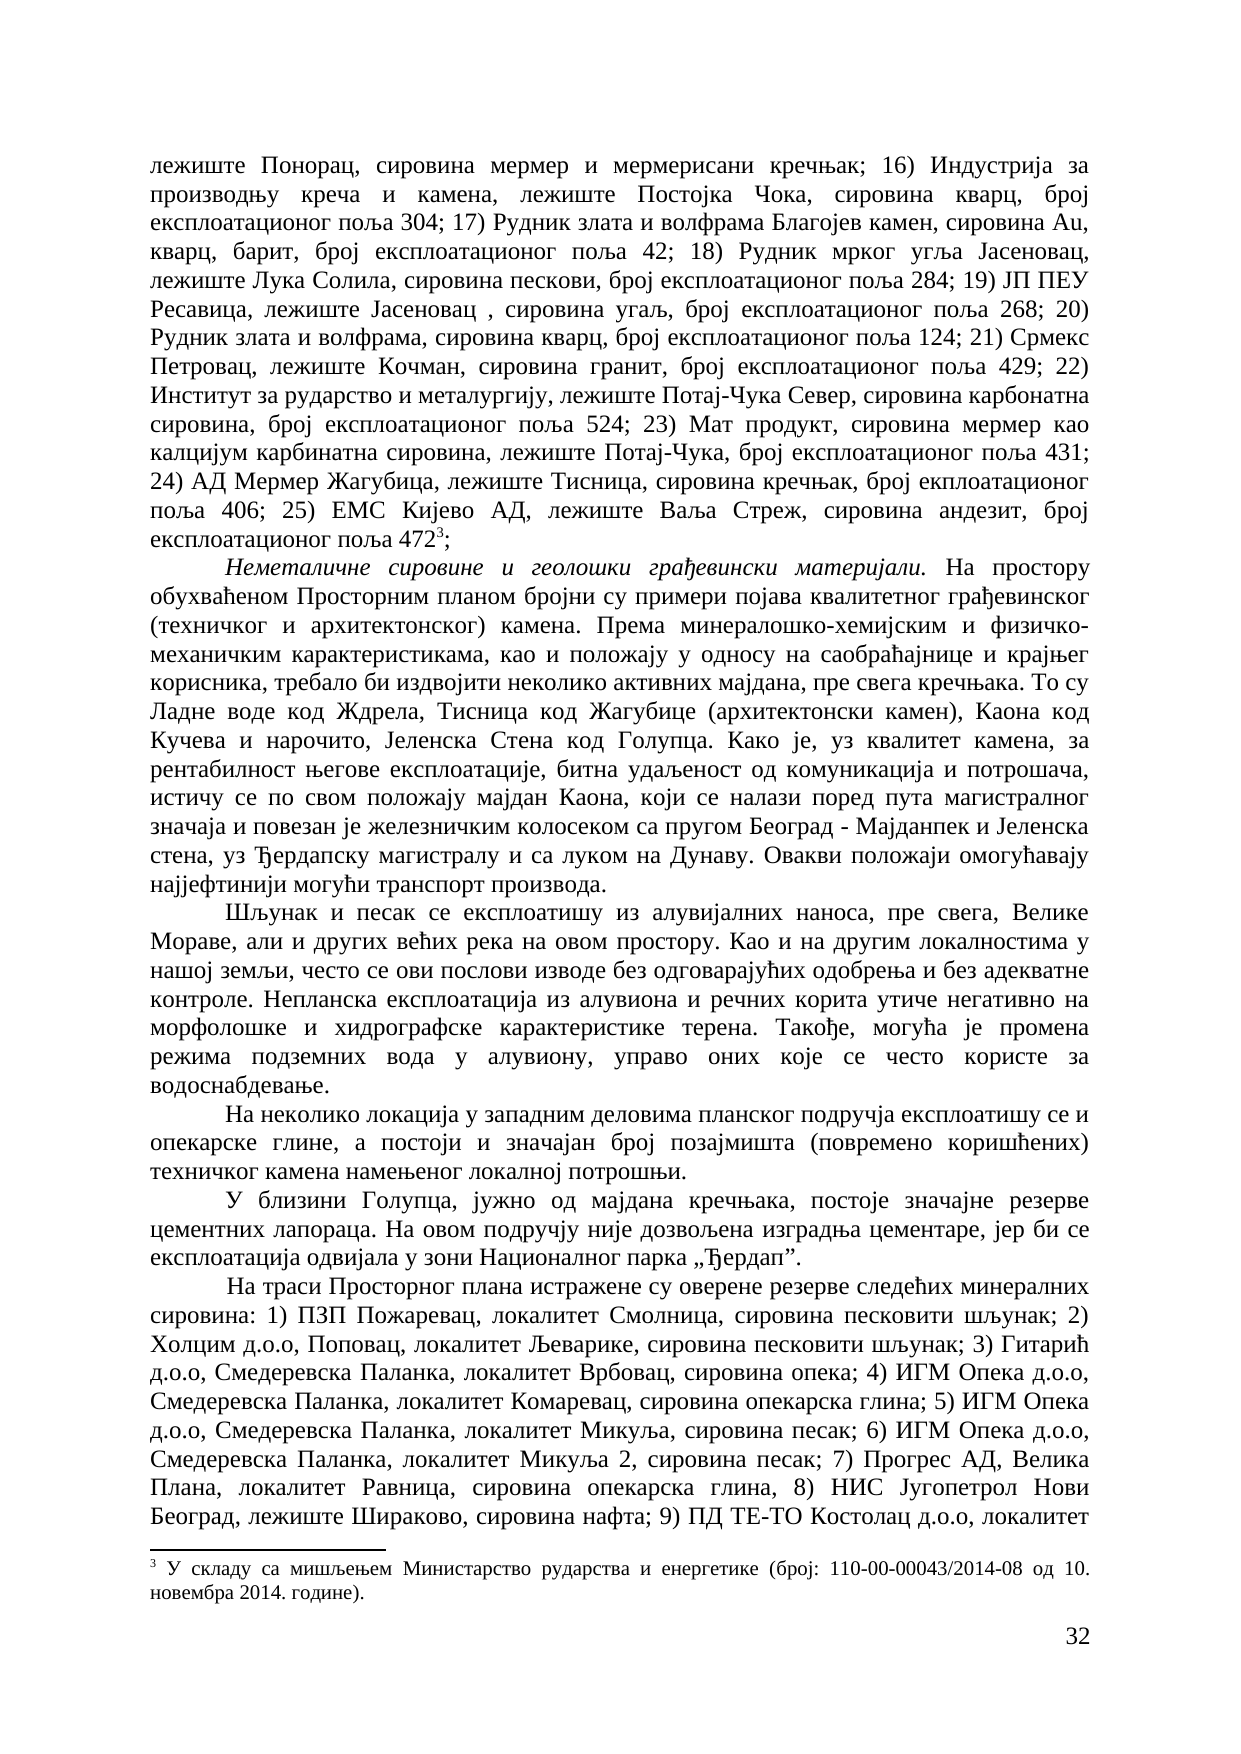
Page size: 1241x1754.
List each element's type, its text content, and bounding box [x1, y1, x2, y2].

text На неколико локација у западним деловима планског подручја експлоатишу се и опекарске глине, а постоји и значајан број позајмишта (повремено коришћених) техничког камена намењеног локалној потрошњи. [150, 1099, 1090, 1185]
text Неметаличне сировине и геолошки грађевински материјали. На простору обухваћеном Просторним планом бројни су примери појава квалитетног грађевинског (техничког и архитектонског) камена. Према минералошко-хемијским и физичко-механичким карактеристикама, као и положају у односу на саобраћајнице и крајњег корисника, требало би издвојити неколико активних мајдана, пре свега кречњака. То су Ладне воде код Ждрела, Тисница код Жагубице (архитектонски камен), Каона код Кучева и нарочито, Јеленска Стена код Голупца. Како је, уз квалитет камена, за рентабилност његове експлоатације, битна удаљеност од комуникација и потрошача, истичу се по свом положају мајдан Каона, који се налази поред пута магистралног значаја и повезан је железничким колосеком са пругом Београд - Мајданпек и Јеленска стена, уз Ђердапску магистралу и са луком на Дунаву. Овакви положаји омогућавају најјефтинији могући транспорт производа. [150, 552, 1090, 897]
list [150, 150, 1090, 552]
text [150, 1271, 1090, 1530]
text У близини Голупца, јужно од мајдана кречњака, постоје значајне резерве цементних лапораца. На овом подручју није дозвољена изградња цементаре, јер би се експлоатација одвијала у зони Националног парка „Ђердап”. [150, 1185, 1090, 1271]
text Шљунак и песак се експлоатишу из алувијалних наноса, пре свега, Велике Мораве, али и других већих река на овом простору. Као и на другим локалностима у нашој земљи, често се ови послови изводе без одговарајућих одобрења и без адекватне контроле. Непланска експлоатација из алувиона и речних корита утиче негативно на морфолошке и хидрографске карактеристике терена. Такође, могућа је промена режима подземних вода у алувиону, управо оних које се често користе за водоснабдевање. [150, 897, 1090, 1099]
